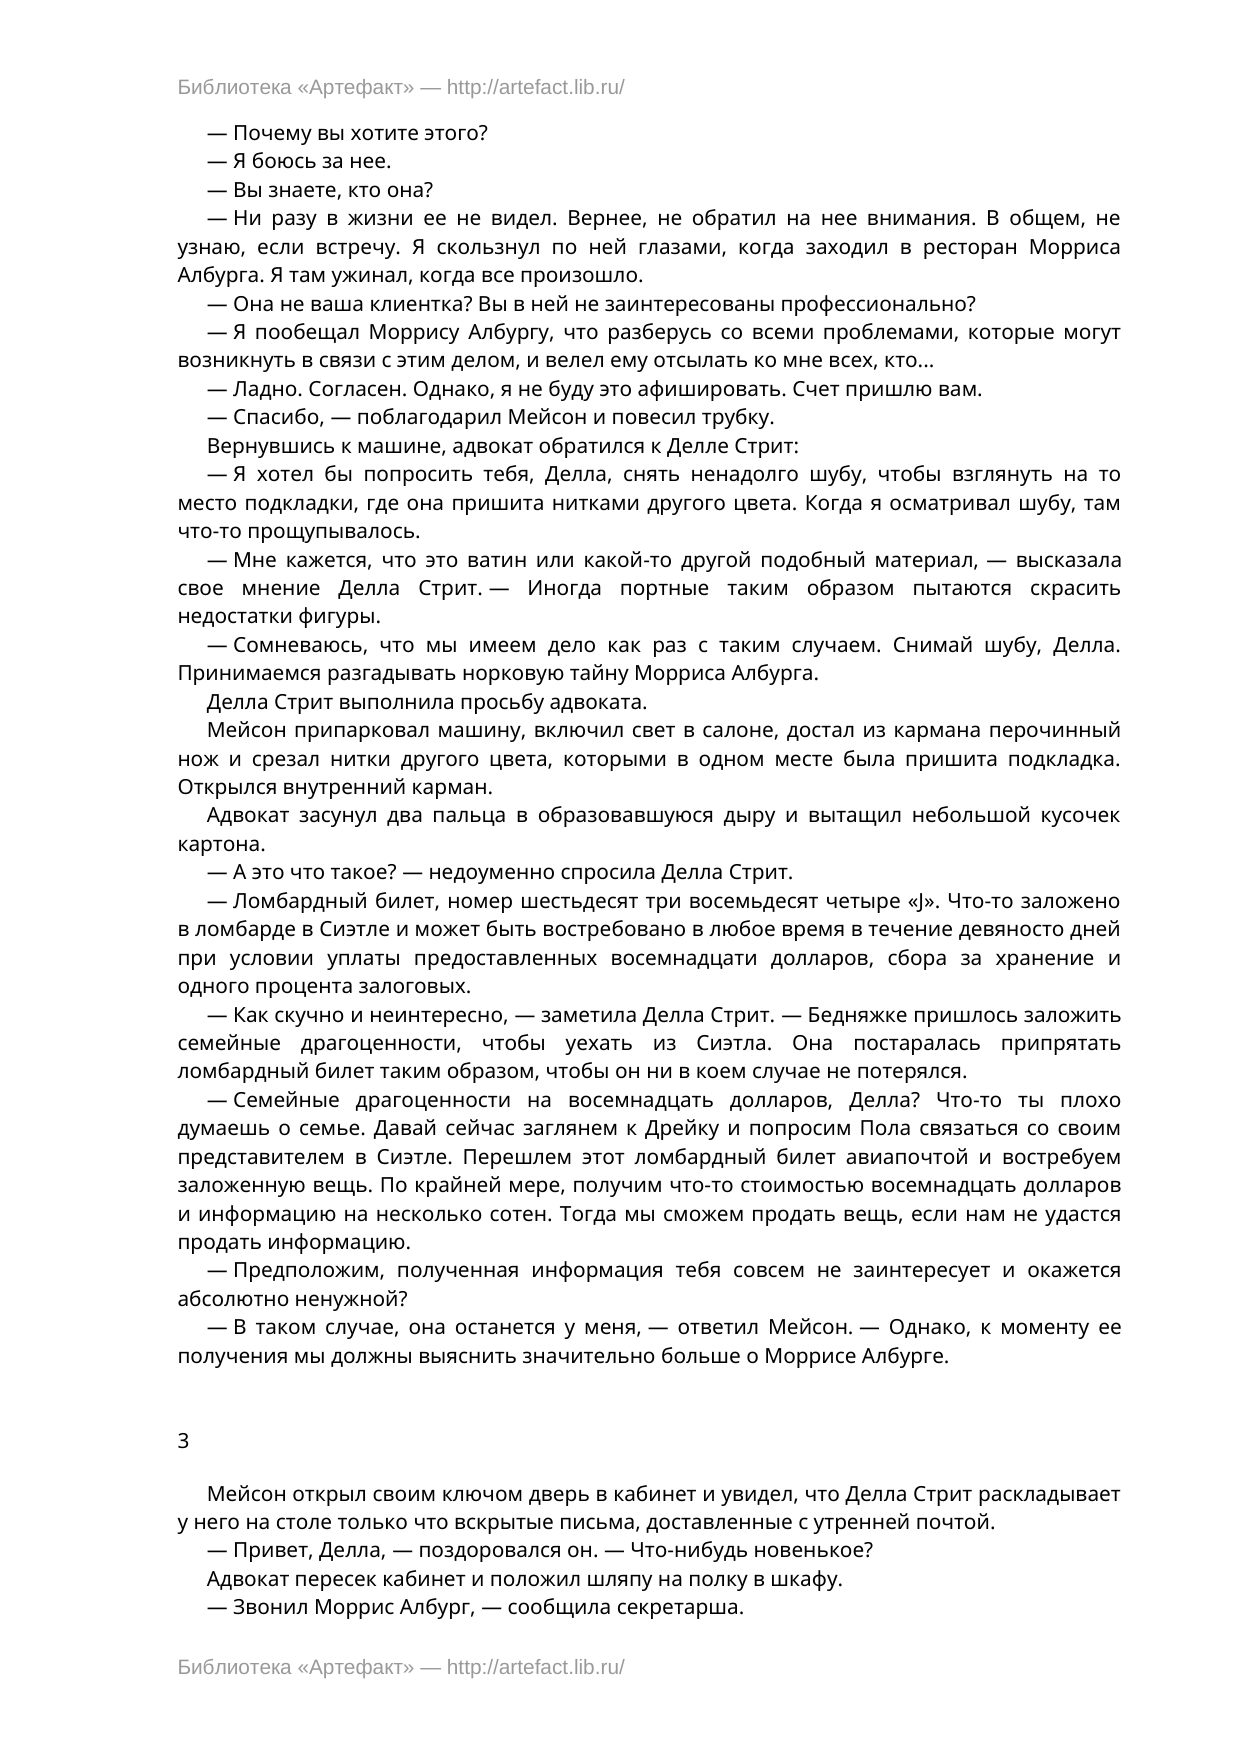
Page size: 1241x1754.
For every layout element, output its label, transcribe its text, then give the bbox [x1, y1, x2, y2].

text — Сомневаюсь, что мы имеем дело как раз с таким случаем. Снимай шубу, Делла. Принимаемся разгадывать норковую тайну Морриса Албурга. [177, 630, 1122, 687]
text — Она не ваша клиентка? Вы в ней не заинтересованы профессионально? [177, 289, 1122, 317]
text — В таком случае, она останется у меня, — ответил Мейсон. — Однако, к моменту ее получения мы должны выяснить значительно больше о Моррисе Албурге. [177, 1312, 1122, 1369]
text — Привет, Делла, — поздоровался он. — Что-нибудь новенькое? [177, 1536, 1122, 1564]
text — Я хотел бы попросить тебя, Делла, снять ненадолго шубу, чтобы взглянуть на то место подкладки, где она пришита нитками другого цвета. Когда я осматривал шубу, там что-то прощупывалось. [177, 459, 1122, 545]
text 3 [177, 1369, 1122, 1479]
text — Почему вы хотите этого? [177, 118, 1122, 147]
text — Предположим, полученная информация тебя совсем не заинтересует и окажется абсолютно ненужной? [177, 1256, 1122, 1312]
text Адвокат пересек кабинет и положил шляпу на полку в шкафу. [177, 1564, 1122, 1592]
text — Ни разу в жизни ее не видел. Вернее, не обратил на нее внимания. В общем, не узнаю, если встречу. Я скользнул по ней глазами, когда заходил в ресторан Морриса Албурга. Я там ужинал, когда все произошло. [177, 203, 1122, 289]
text — Вы знаете, кто она? [177, 175, 1122, 203]
text Адвокат засунул два пальца в образовавшуюся дыру и вытащил небольшой кусочек картона. [177, 801, 1122, 857]
text Делла Стрит выполнила просьбу адвоката. [177, 687, 1122, 715]
text — Спасибо, — поблагодарил Мейсон и повесил трубку. [177, 402, 1122, 431]
text — Мне кажется, что это ватин или какой-то другой подобный материал, — высказала свое мнение Делла Стрит. — Иногда портные таким образом пытаются скрасить недостатки фигуры. [177, 545, 1122, 630]
text Мейсон припарковал машину, включил свет в салоне, достал из кармана перочинный нож и срезал нитки другого цвета, которыми в одном месте была пришита подкладка. Открылся внутренний карман. [177, 715, 1122, 801]
text — Ладно. Согласен. Однако, я не буду это афишировать. Счет пришлю вам. [177, 374, 1122, 402]
text — Ломбардный билет, номер шестьдесят три восемьдесят четыре «J». Что-то заложено в ломбарде в Сиэтле и может быть востребовано в любое время в течение девяносто дней при условии уплаты предоставленных восемнадцати долларов, сбора за хранение и одного процента залоговых. [177, 886, 1122, 1000]
text Вернувшись к машине, адвокат обратился к Делле Стрит: [177, 431, 1122, 459]
text — А это что такое? — недоуменно спросила Делла Стрит. [177, 857, 1122, 886]
text — Как скучно и неинтересно, — заметила Делла Стрит. — Бедняжке пришлось заложить семейные драгоценности, чтобы уехать из Сиэтла. Она постаралась припрятать ломбардный билет таким образом, чтобы он ни в коем случае не потерялся. [177, 1000, 1122, 1085]
text — Семейные драгоценности на восемнадцать долларов, Делла? Что-то ты плохо думаешь о семье. Давай сейчас заглянем к Дрейку и попросим Пола связаться со своим представителем в Сиэтле. Перешлем этот ломбардный билет авиапочтой и востребуем заложенную вещь. По крайней мере, получим что-то стоимостью восемнадцать долларов и информацию на несколько сотен. Тогда мы сможем продать вещь, если нам не удастся продать информацию. [177, 1085, 1122, 1256]
text — Я пообещал Моррису Албургу, что разберусь со всеми проблемами, которые могут возникнуть в связи с этим делом, и велел ему отсылать ко мне всех, кто... [177, 317, 1122, 374]
text — Я боюсь за нее. [177, 147, 1122, 175]
text — Звонил Моррис Албург, — сообщила секретарша. [177, 1592, 1122, 1621]
text Мейсон открыл своим ключом дверь в кабинет и увидел, что Делла Стрит раскладывает у него на столе только что вскрытые письма, доставленные с утренней почтой. [177, 1479, 1122, 1536]
